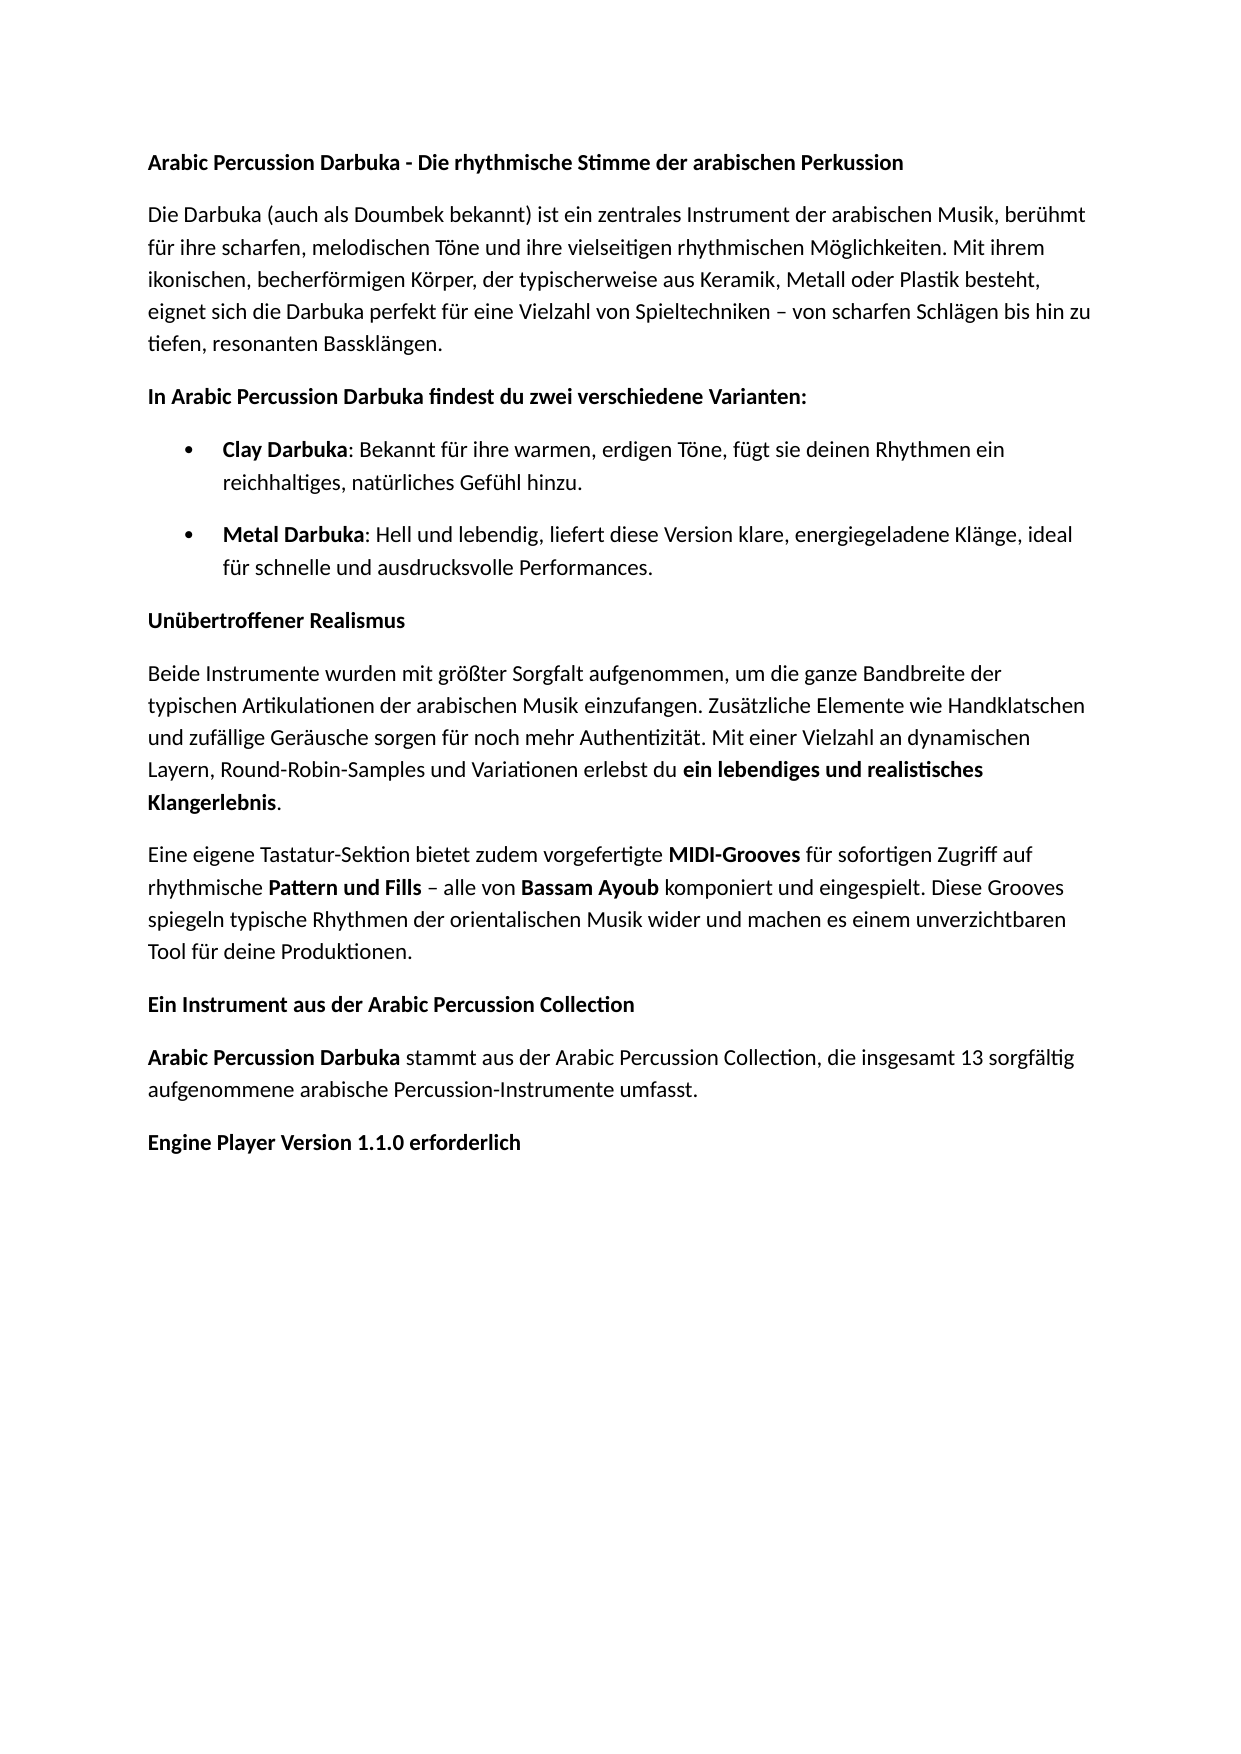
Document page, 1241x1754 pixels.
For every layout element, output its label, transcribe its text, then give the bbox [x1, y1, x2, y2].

text Unübertroffener Realismus [148, 606, 1093, 634]
text Arabic Percussion Darbuka stammt aus der Arabic Percussion Collection, die insgesamt 13 sorgfältig aufgenommene arabische Percussion-Instrumente umfasst. [148, 1043, 1093, 1103]
list Clay Darbuka: Bekannt für ihre warmen, erdigen Töne, fügt sie deinen Rhythmen ein reichhaltiges, natürliches Gefühl hinzu. [185, 435, 1093, 496]
text Beide Instrumente wurden mit größter Sorgfalt aufgenommen, um die ganze Bandbreite der typischen Artikulationen der arabischen Musik einzufangen. Zusätzliche Elemente wie Handklatschen und zufällige Geräusche sorgen für noch mehr Authentizität. Mit einer Vielzahl an dynamischen Layern, Round-Robin-Samples und Variationen erlebst du ein lebendiges und realistisches Klangerlebnis. [148, 659, 1093, 816]
text Arabic Percussion Darbuka - Die rhythmische Stimme der arabischen Perkussion [148, 148, 1093, 176]
text Die Darbuka (auch als Doumbek bekannt) ist ein zentrales Instrument der arabischen Musik, berühmt für ihre scharfen, melodischen Töne und ihre vielseitigen rhythmischen Möglichkeiten. Mit ihrem ikonischen, becherförmigen Körper, der typischerweise aus Keramik, Metall oder Plastik besteht, eignet sich die Darbuka perfekt für eine Vielzahl von Spieltechniken – von scharfen Schlägen bis hin zu tiefen, resonanten Bassklängen. [148, 201, 1093, 357]
text Engine Player Version 1.1.0 erforderlich [148, 1128, 1093, 1156]
text Eine eigene Tastatur-Sektion bietet zudem vorgefertigte MIDI-Grooves für sofortigen Zugriff auf rhythmische Pattern und Fills – alle von Bassam Ayoub komponiert und eingespielt. Diese Grooves spiegeln typische Rhythmen der orientalischen Musik wider und machen es einem unverzichtbaren Tool für deine Produktionen. [148, 841, 1093, 965]
list Metal Darbuka: Hell und lebendig, liefert diese Version klare, energiegeladene Klänge, ideal für schnelle und ausdrucksvolle Performances. [185, 521, 1093, 581]
text In Arabic Percussion Darbuka findest du zwei verschiedene Varianten: [148, 382, 1093, 410]
text Ein Instrument aus der Arabic Percussion Collection [148, 990, 1093, 1018]
